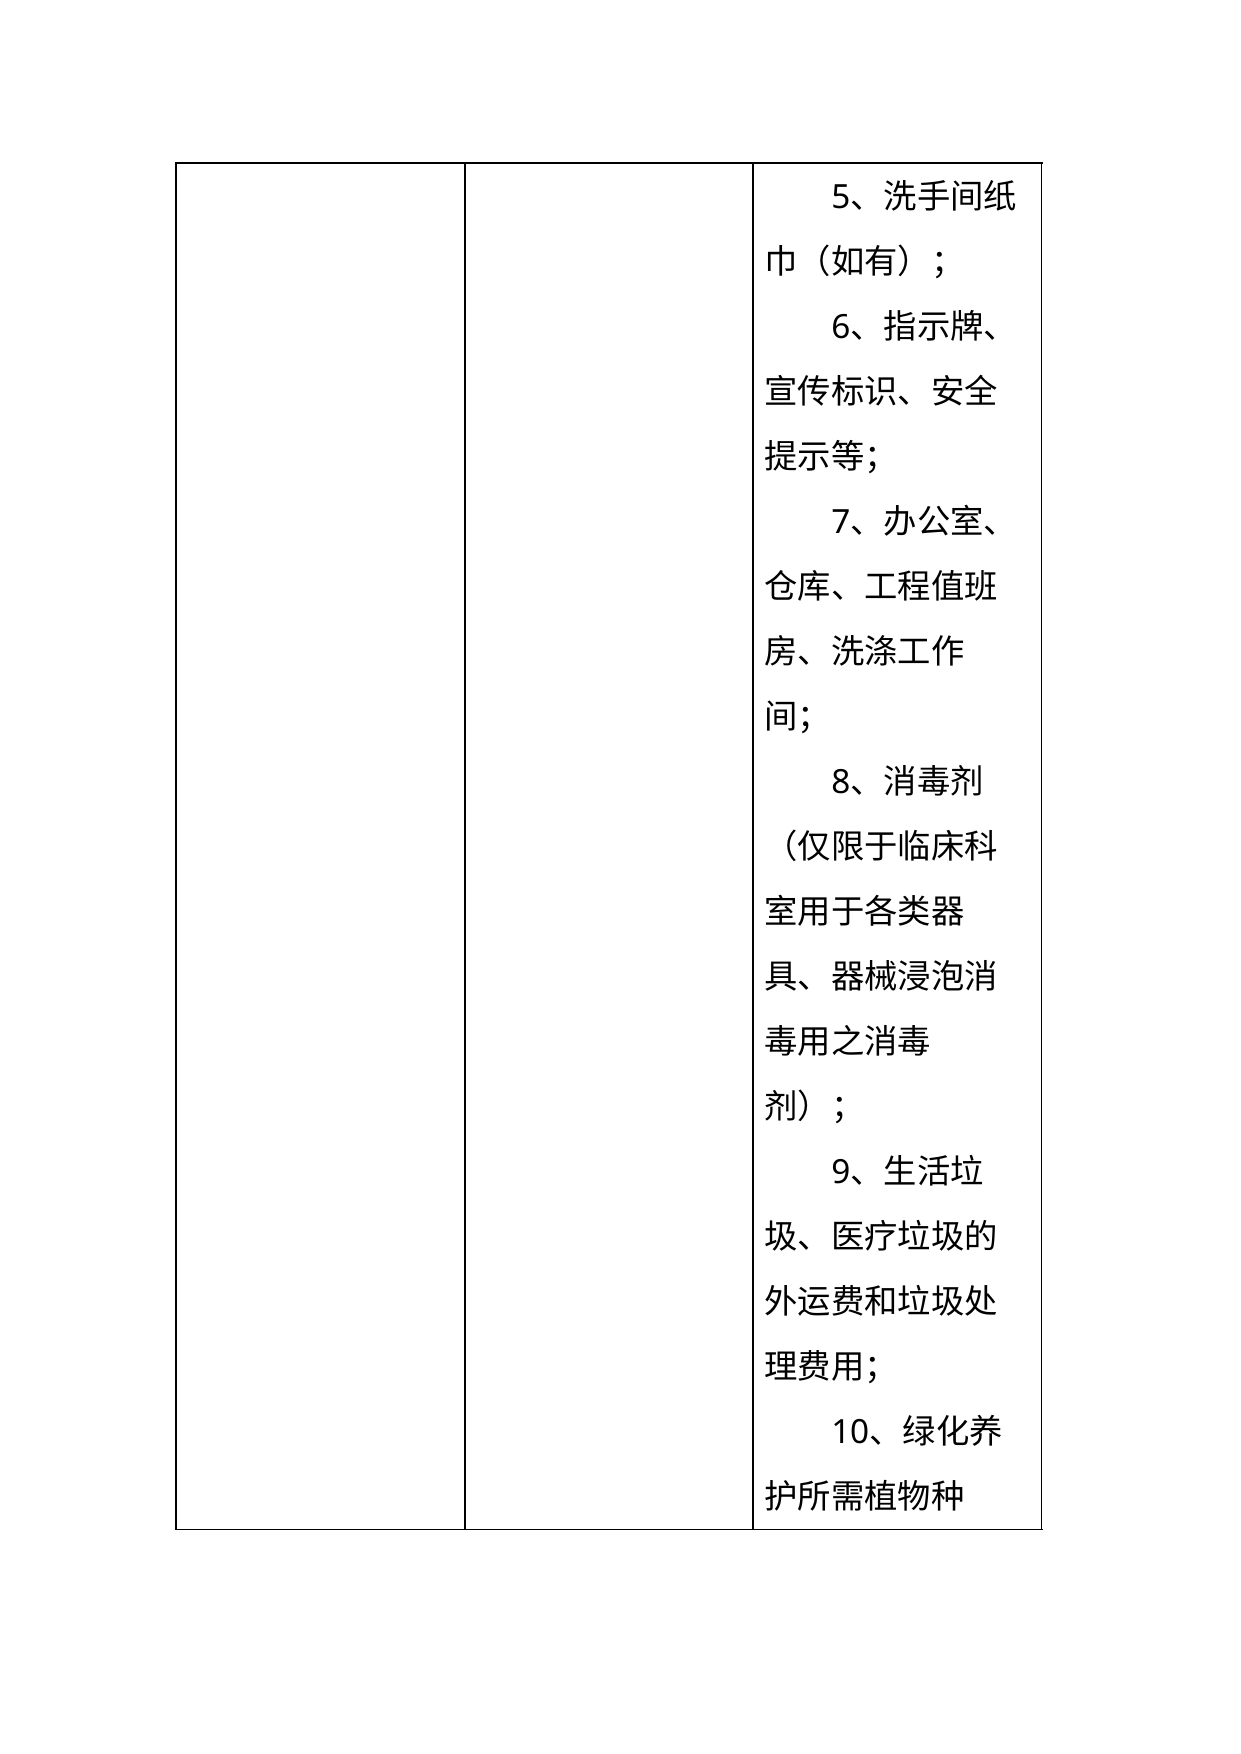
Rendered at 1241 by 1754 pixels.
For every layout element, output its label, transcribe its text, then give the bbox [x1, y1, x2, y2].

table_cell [754, 164, 1041, 1528]
table_cell [177, 164, 464, 1528]
table_cell 1 [466, 164, 752, 1528]
